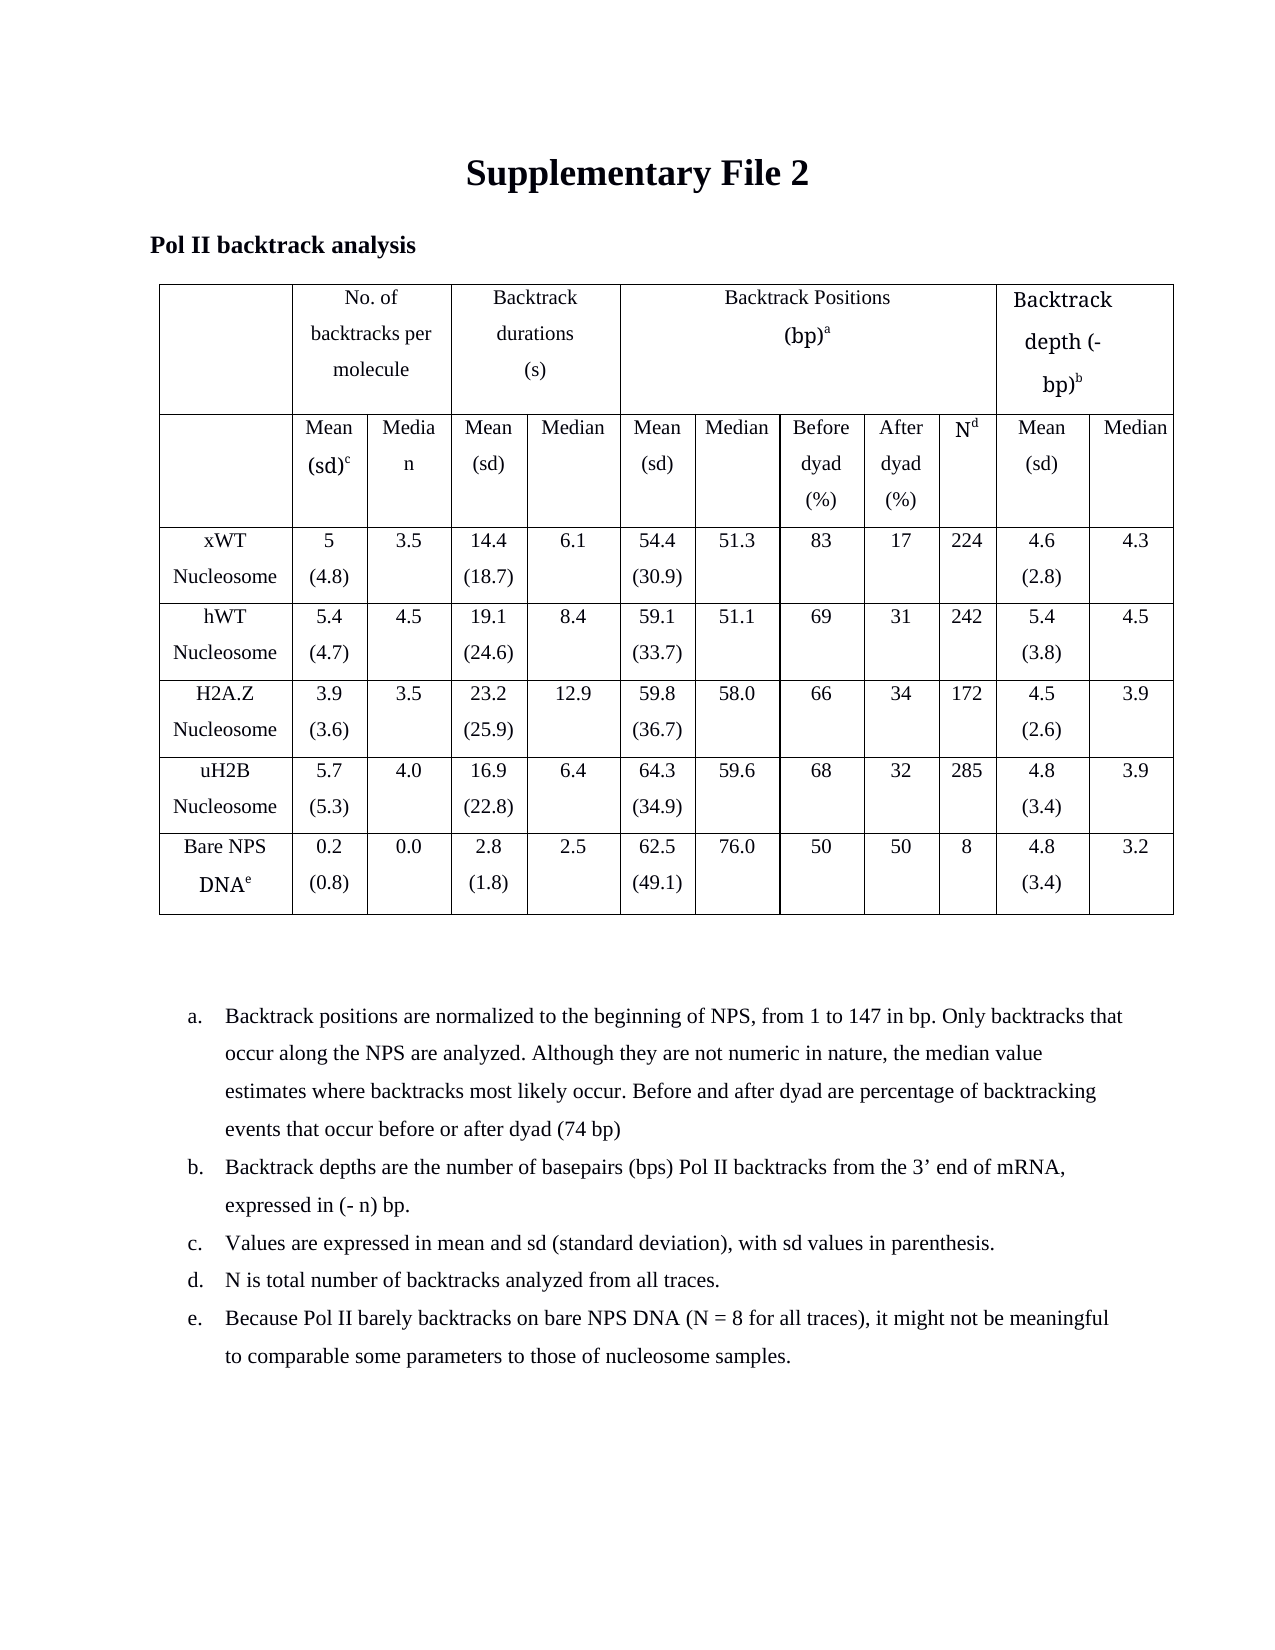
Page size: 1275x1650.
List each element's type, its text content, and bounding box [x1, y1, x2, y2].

list Because Pol II barely backtracks on bare NPS DNA (N = 8 for all traces), it might not be meaningful to comparable some parameters to those of nucleosome samples. [187, 1305, 1125, 1368]
list Backtrack depths are the number of basepairs (bps) Pol II backtracks from the 3’ end of mRNA, expressed in (- n) bp. [187, 1154, 1125, 1217]
text Pol II backtrack analysis [150, 230, 1125, 259]
list Values are expressed in mean and sd (standard deviation), with sd values in parenthesis. [187, 1229, 1125, 1255]
list N is total number of backtracks analyzed from all traces. [187, 1267, 1125, 1292]
text Supplementary File 2 [150, 150, 1125, 193]
list Backtrack positions are normalized to the beginning of NPS, from 1 to 147 in bp. Only backtracks that occur along the NPS are analyzed. Although they are not numeric in nature, the median value estimates where backtracks most likely occur. Before and after dyad are percentage of backtracking events that occur before or after dyad (74 bp) [187, 1003, 1125, 1141]
